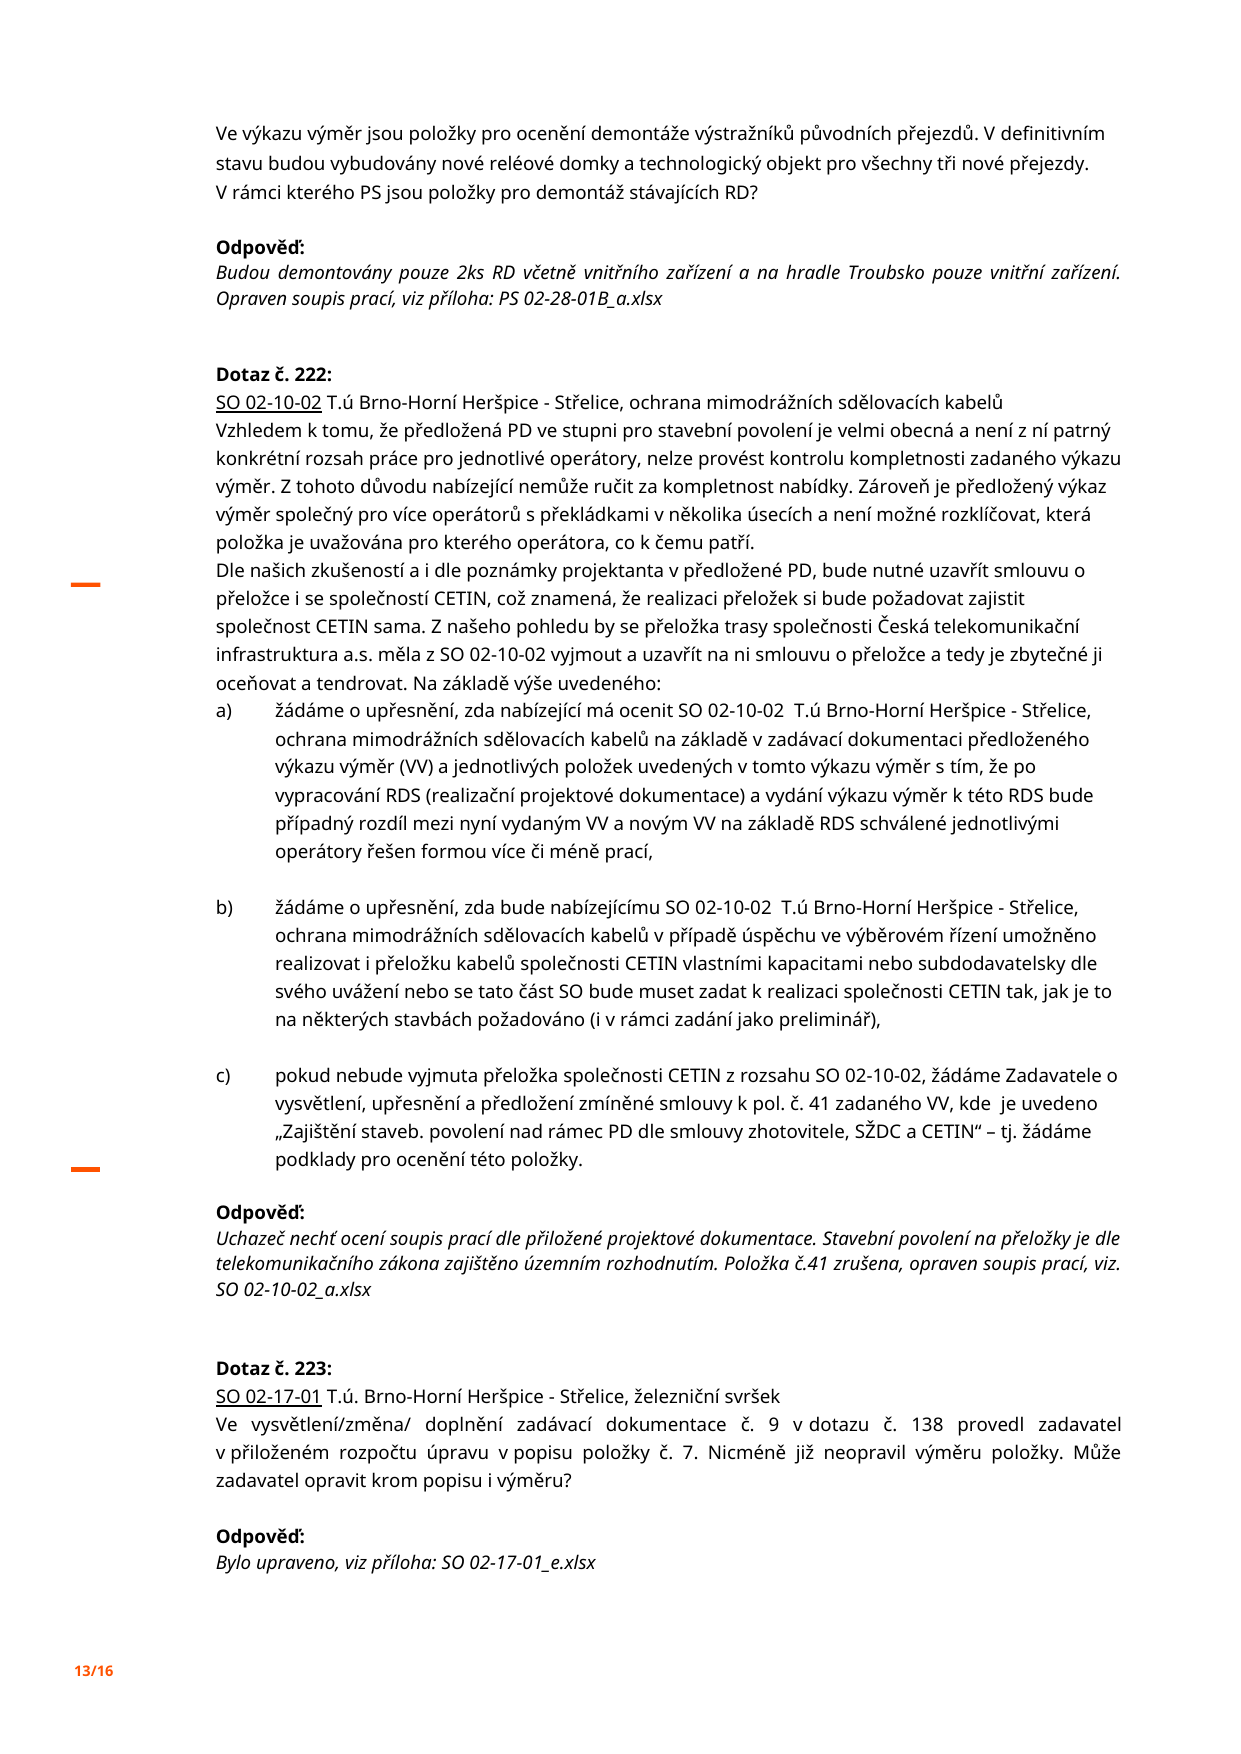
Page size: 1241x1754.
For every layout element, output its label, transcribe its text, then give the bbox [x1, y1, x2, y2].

text SO 02-10-02 T.ú Brno-Horní Heršpice - Střelice, ochrana mimodrážních sdělovacích kabelů [216, 389, 1122, 415]
text Odpověď: [216, 234, 1122, 259]
list žádáme o upřesnění, zda bude nabízejícímu SO 02-10-02 T.ú Brno-Horní Heršpice - Střelice, ochrana mimodrážních sdělovacích kabelů v případě úspěchu ve výběrovém řízení umožněno realizovat i přeložku kabelů společnosti CETIN vlastními kapacitami nebo subdodavatelsky dle svého uvážení nebo se tato část SO bude muset zadat k realizaci společnosti CETIN tak, jak je to na některých stavbách požadováno (i v rámci zadání jako preliminář), [216, 894, 1122, 1032]
list žádáme o upřesnění, zda nabízející má ocenit SO 02-10-02 T.ú Brno-Horní Heršpice - Střelice, ochrana mimodrážních sdělovacích kabelů na základě v zadávací dokumentaci předloženého výkazu výměr (VV) a jednotlivých položek uvedených v tomto výkazu výměr s tím, že po vypracování RDS (realizační projektové dokumentace) a vydání výkazu výměr k této RDS bude případný rozdíl mezi nyní vydaným VV a novým VV na základě RDS schválené jednotlivými operátory řešen formou více či méně prací, [216, 698, 1122, 863]
text Odpověď: [216, 1523, 1122, 1549]
text Dotaz č. 223: [216, 1355, 1122, 1381]
text Ve výkazu výměr jsou položky pro ocenění demontáže výstražníků původních přejezdů. V definitivním stavu budou vybudovány nové reléové domky a technologický objekt pro všechny tři nové přejezdy. V rámci kterého PS jsou položky pro demontáž stávajících RD? [216, 121, 1122, 205]
text Uchazeč nechť ocení soupis prací dle přiložené projektové dokumentace. Stavební povolení na přeložky je dle telekomunikačního zákona zajištěno územním rozhodnutím. Položka č.41 zrušena, opraven soupis prací, viz. SO 02-10-02_a.xlsx [216, 1225, 1122, 1302]
text Dle našich zkušeností a i dle poznámky projektanta v předložené PD, bude nutné uzavřít smlouvu o přeložce i se společností CETIN, což znamená, že realizaci přeložek si bude požadovat zajistit společnost CETIN sama. Z našeho pohledu by se přeložka trasy společnosti Česká telekomunikační infrastruktura a.s. měla z SO 02-10-02 vyjmout a uzavřít na ni smlouvu o přeložce a tedy je zbytečné ji oceňovat a tendrovat. Na základě výše uvedeného: [216, 558, 1122, 695]
text Vzhledem k tomu, že předložená PD ve stupni pro stavební povolení je velmi obecná a není z ní patrný konkrétní rozsah práce pro jednotlivé operátory, nelze provést kontrolu kompletnosti zadaného výkazu výměr. Z tohoto důvodu nabízející nemůže ručit za kompletnost nabídky. Zároveň je předložený výkaz výměr společný pro více operátorů s překládkami v několika úsecích a není možné rozklíčovat, která položka je uvažována pro kterého operátora, co k čemu patří. [216, 418, 1122, 555]
text Dotaz č. 222: [216, 362, 1122, 387]
text Odpověď: [216, 1200, 1122, 1225]
text SO 02-17-01 T.ú. Brno-Horní Heršpice - Střelice, železniční svršek [216, 1383, 1122, 1409]
text Budou demontovány pouze 2ks RD včetně vnitřního zařízení a na hradle Troubsko pouze vnitřní zařízení. Opraven soupis prací, viz příloha: PS 02-28-01B_a.xlsx [216, 259, 1122, 311]
list pokud nebude vyjmuta přeložka společnosti CETIN z rozsahu SO 02-10-02, žádáme Zadavatele o vysvětlení, upřesnění a předložení zmíněné smlouvy k pol. č. 41 zadaného VV, kde je uvedeno „Zajištění staveb. povolení nad rámec PD dle smlouvy zhotovitele, SŽDC a CETIN“ – tj. žádáme podklady pro ocenění této položky. [216, 1062, 1122, 1172]
text Ve vysvětlení/změna/ doplnění zadávací dokumentace č. 9 v dotazu č. 138 provedl zadavatel v přiloženém rozpočtu úpravu v popisu položky č. 7. Nicméně již neopravil výměru položky. Může zadavatel opravit krom popisu i výměru? [216, 1411, 1122, 1493]
text Bylo upraveno, viz příloha: SO 02-17-01_e.xlsx [216, 1549, 1122, 1574]
